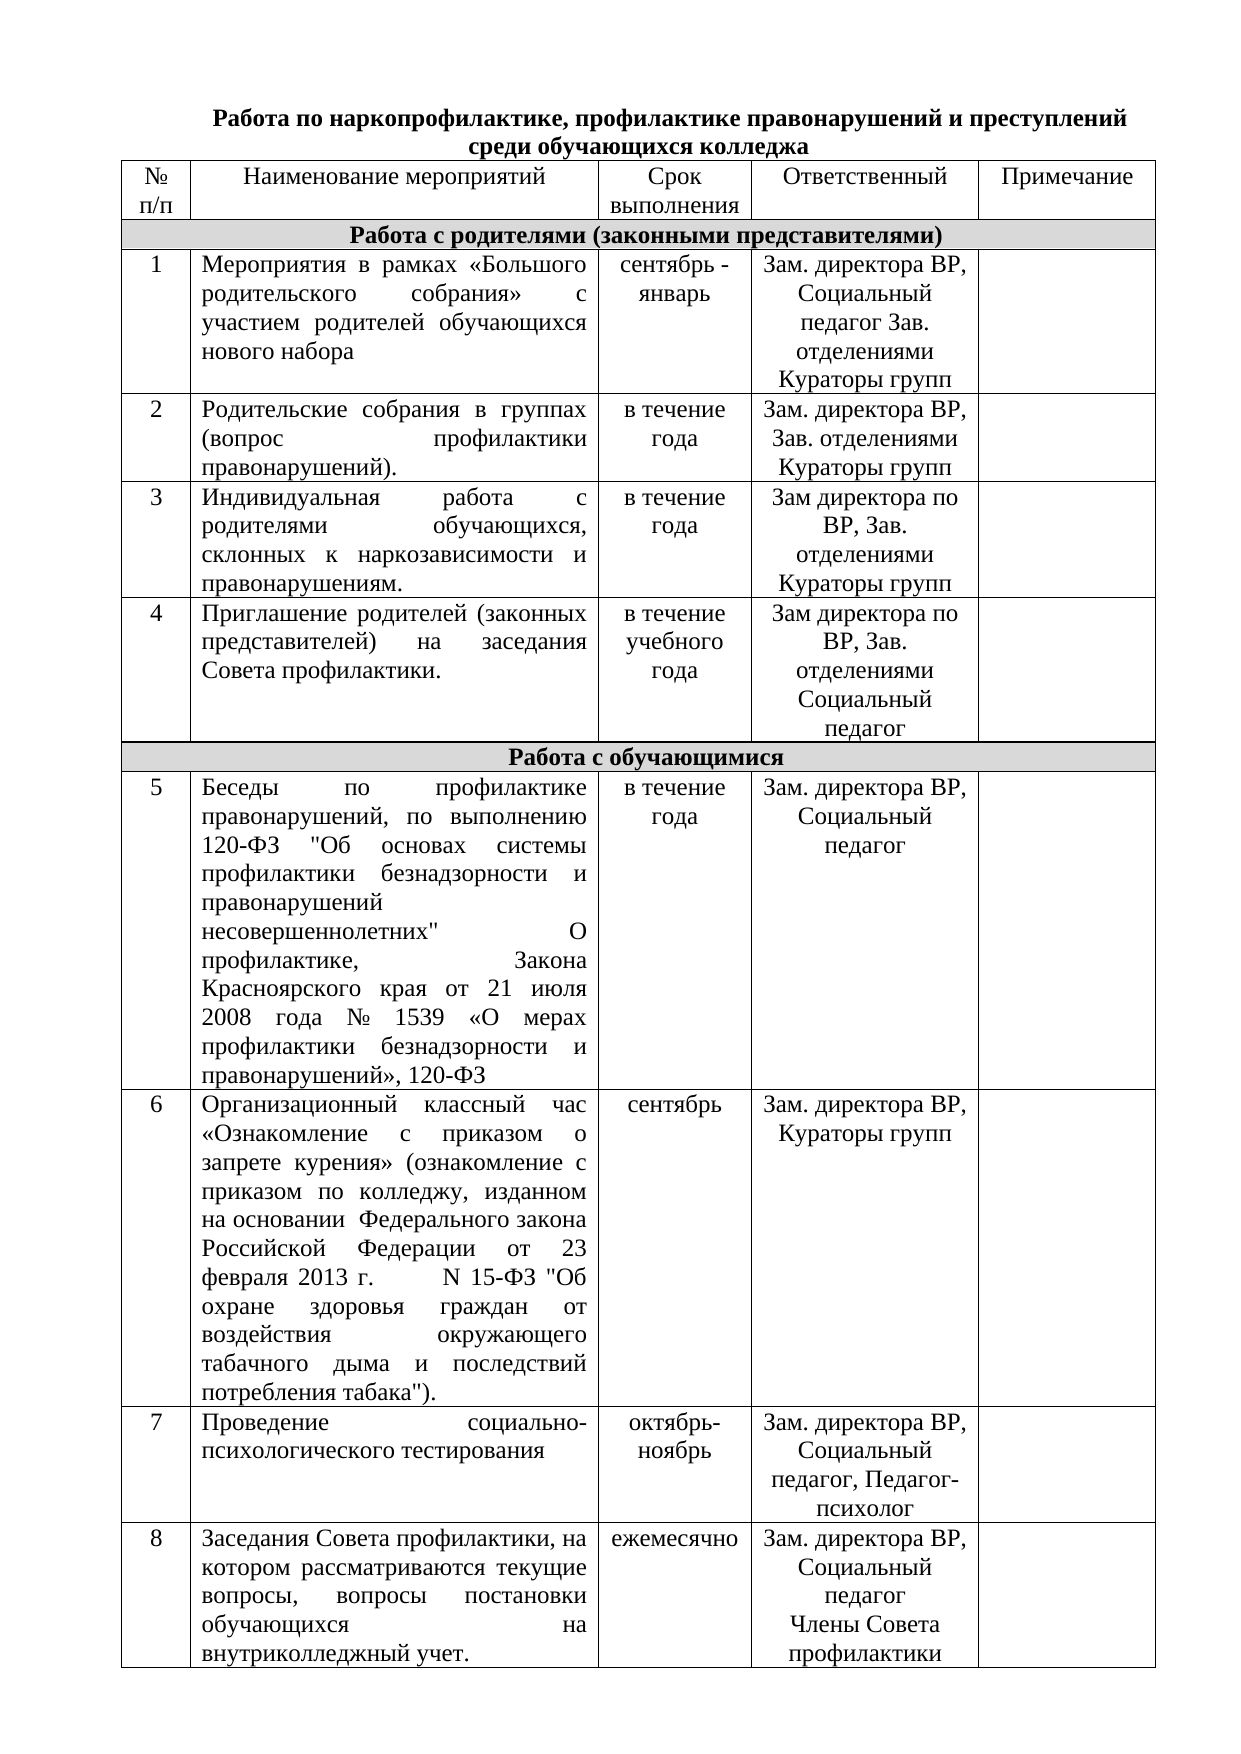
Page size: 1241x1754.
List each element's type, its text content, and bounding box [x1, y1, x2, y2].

table_cell [979, 250, 1155, 393]
table_cell 1 [122, 250, 190, 393]
table_cell Наименование мероприятий [191, 161, 598, 219]
table_cell в течение года [599, 394, 751, 481]
table_cell [979, 482, 1155, 597]
table_cell Работа с обучающимися [122, 743, 1155, 771]
table_cell в течение года [599, 482, 751, 597]
table_cell сентябрь [599, 1090, 751, 1406]
table_cell 3 [122, 482, 190, 597]
table_cell Зам директора по ВР, Зав. отделениями Социальный педагог [752, 598, 978, 741]
table_cell Проведение социально-психологического тестирования [191, 1407, 598, 1522]
table_cell 4 [122, 598, 190, 741]
table_cell Зам. директора ВР, Зав. отделениями Кураторы групп [752, 394, 978, 481]
table_cell [979, 772, 1155, 1088]
table_cell 5 [122, 772, 190, 1088]
table_cell Зам директора по ВР, Зав. отделениями Кураторы групп [752, 482, 978, 597]
table_cell Приглашение родителей (законных представителей) на заседания Совета профилактики. [191, 598, 598, 741]
table_cell 8 [122, 1523, 190, 1667]
table_cell Беседы по профилактике правонарушений, по выполнению 120-ФЗ "Об основах системы профилактики безнадзорности и правонарушений несовершеннолетних" О профилактике, Закона Красноярского края от 21 июля 2008 года № 1539 «О мерах профилактики безнадзорности и правонарушений», 120-ФЗ [191, 772, 598, 1088]
table_cell [979, 1407, 1155, 1522]
table_cell Зам. директора ВР, Социальный педагог Зав. отделениями Кураторы групп [752, 250, 978, 393]
table_cell ежемесячно [599, 1523, 751, 1667]
table_cell Зам. директора ВР, Кураторы групп [752, 1090, 978, 1406]
table_cell в течение учебного года [599, 598, 751, 741]
table_cell Организационный классный час «Ознакомление с приказом о запрете курения» (ознакомление с приказом по колледжу, изданном на основании Федерального закона Российской Федерации от 23 февраля 2013 г. N 15-ФЗ "Об охране здоровья граждан от воздействия окружающего табачного дыма и последствий потребления табака"). [191, 1090, 598, 1406]
table_cell Мероприятия в рамках «Большого родительского собрания» с участием родителей обучающихся нового набора [191, 250, 598, 393]
table_cell Заседания Совета профилактики, на котором рассматриваются текущие вопросы, вопросы постановки обучающихся на внутриколледжный учет. [191, 1523, 598, 1667]
table_cell Зам. директора ВР, Социальный педагог, Педагог-психолог [752, 1407, 978, 1522]
table_cell Зам. директора ВР, Социальный педагог [752, 772, 978, 1088]
table_cell 2 [122, 394, 190, 481]
table_cell сентябрь - январь [599, 250, 751, 393]
table_cell Индивидуальная работа с родителями обучающихся, склонных к наркозависимости и правонарушениям. [191, 482, 598, 597]
table_cell [979, 394, 1155, 481]
table_cell № п/п [122, 161, 190, 219]
table_cell октябрь- ноябрь [599, 1407, 751, 1522]
table_cell Родительские собрания в группах (вопрос профилактики правонарушений). [191, 394, 598, 481]
table_cell Работа с родителями (законными представителями) [122, 220, 1155, 248]
table_cell [979, 1090, 1155, 1406]
table_cell в течение года [599, 772, 751, 1088]
table_cell 6 [122, 1090, 190, 1406]
table_cell [979, 1523, 1155, 1667]
table_cell [979, 598, 1155, 741]
table_header Работа по наркопрофилактике, профилактике правонарушений и преступлений среди обучающихся колледжа [122, 74, 1155, 160]
table_cell Примечание [979, 161, 1155, 219]
table_cell 7 [122, 1407, 190, 1522]
table_cell Зам. директора ВР, Социальный педагог Члены Совета профилактики [752, 1523, 978, 1667]
table_cell Ответственный [752, 161, 978, 219]
table_cell Срок выполнения [599, 161, 751, 219]
